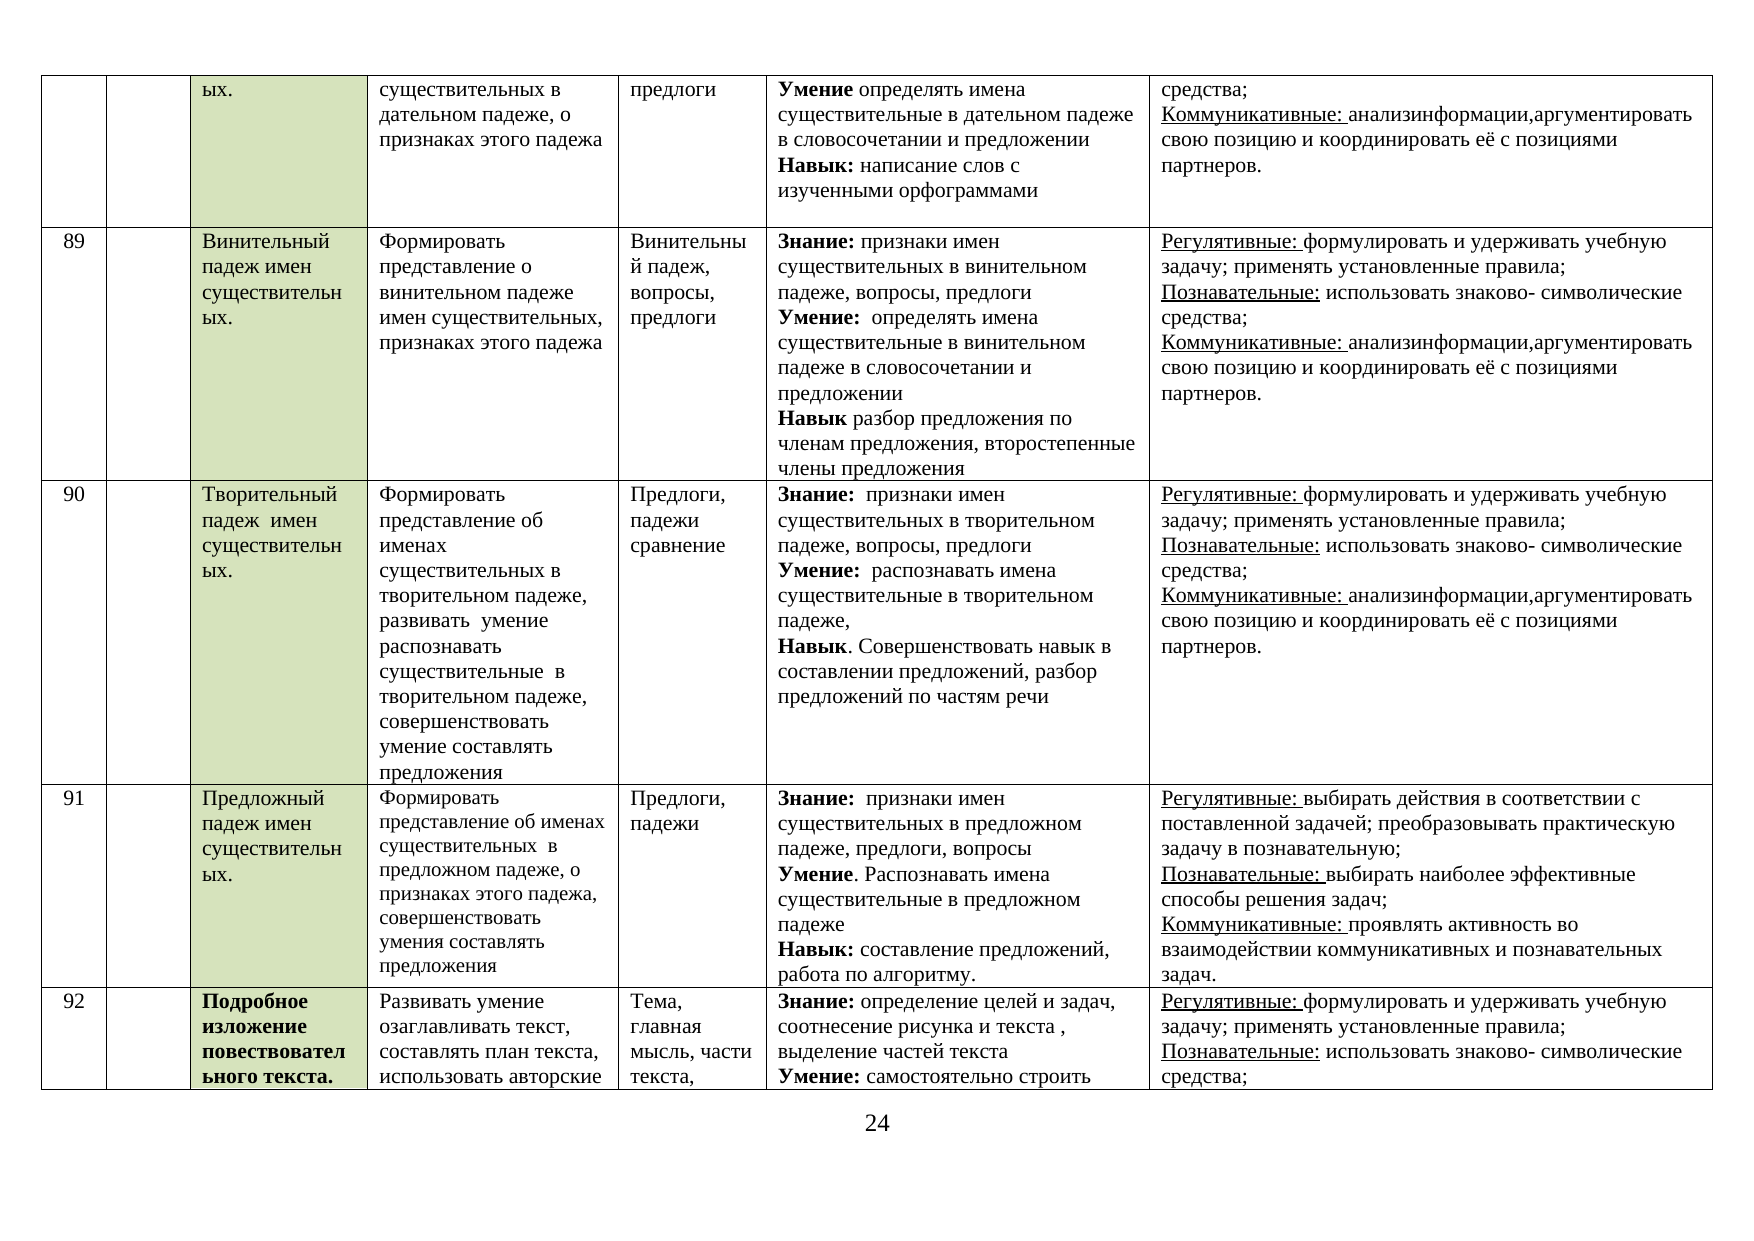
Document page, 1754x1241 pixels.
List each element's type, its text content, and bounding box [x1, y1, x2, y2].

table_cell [368, 76, 618, 227]
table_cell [619, 76, 766, 227]
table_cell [619, 988, 766, 1088]
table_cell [191, 76, 367, 227]
table_cell 88 [42, 76, 106, 227]
table_cell Формировать представление о винительном падеже имен существительных, признаках этого падежа [368, 228, 618, 480]
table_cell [1150, 988, 1712, 1088]
table_cell Винительный падеж имен существительных. [191, 228, 367, 480]
table_cell Знание: признаки имен существительных в творительном падеже, вопросы, предлоги Умение: распознавать имена существительные в творительном падеже, Навык. Совершенствовать навык в составлении предложений, разбор предложений по частям речи [767, 481, 1149, 784]
table_cell Творительный падеж имен существительных. [191, 481, 367, 784]
table_cell 91 [42, 785, 106, 987]
table_cell 89 [42, 228, 106, 480]
table_cell Знание: признаки имен существительных в винительном падеже, вопросы, предлоги Умение: определять имена существительные в винительном падеже в словосочетании и предложении Навык разбор предложения по членам предложения, второстепенные члены предложения [767, 228, 1149, 480]
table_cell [767, 988, 1149, 1088]
table_cell 92 [42, 988, 106, 1088]
table_cell Регулятивные: выбирать действия в соответствии с поставленной задачей; преобразовывать практическую задачу в познавательную; Познавательные: выбирать наиболее эффективные способы решения задач; Коммуникативные: проявлять активность во взаимодействии коммуникативных и познавательных задач. [1150, 785, 1712, 987]
table_cell Предлоги, падежи сравнение [619, 481, 766, 784]
table_cell Формировать представление об именах существительных в предложном падеже, о признаках этого падежа, совершенствовать умения составлять предложения [368, 785, 618, 987]
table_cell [1150, 76, 1712, 227]
table_cell [107, 76, 190, 227]
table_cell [368, 988, 618, 1088]
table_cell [767, 76, 1149, 227]
table_cell Формировать представление об именах существительных в творительном падеже, развивать умение распознавать существительные в творительном падеже, совершенствовать умение составлять предложения [368, 481, 618, 784]
table_cell [107, 481, 190, 784]
table_cell [107, 988, 190, 1088]
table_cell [191, 988, 367, 1088]
table_cell Знание: признаки имен существительных в предложном падеже, предлоги, вопросы Умение. Распознавать имена существительные в предложном падеже Навык: составление предложений, работа по алгоритму. [767, 785, 1149, 987]
table_cell Винительный падеж, вопросы, предлоги [619, 228, 766, 480]
table_cell [107, 785, 190, 987]
table_cell [107, 228, 190, 480]
table_cell 90 [42, 481, 106, 784]
table_cell Предложный падеж имен существительных. [191, 785, 367, 987]
table_cell Предлоги, падежи [619, 785, 766, 987]
